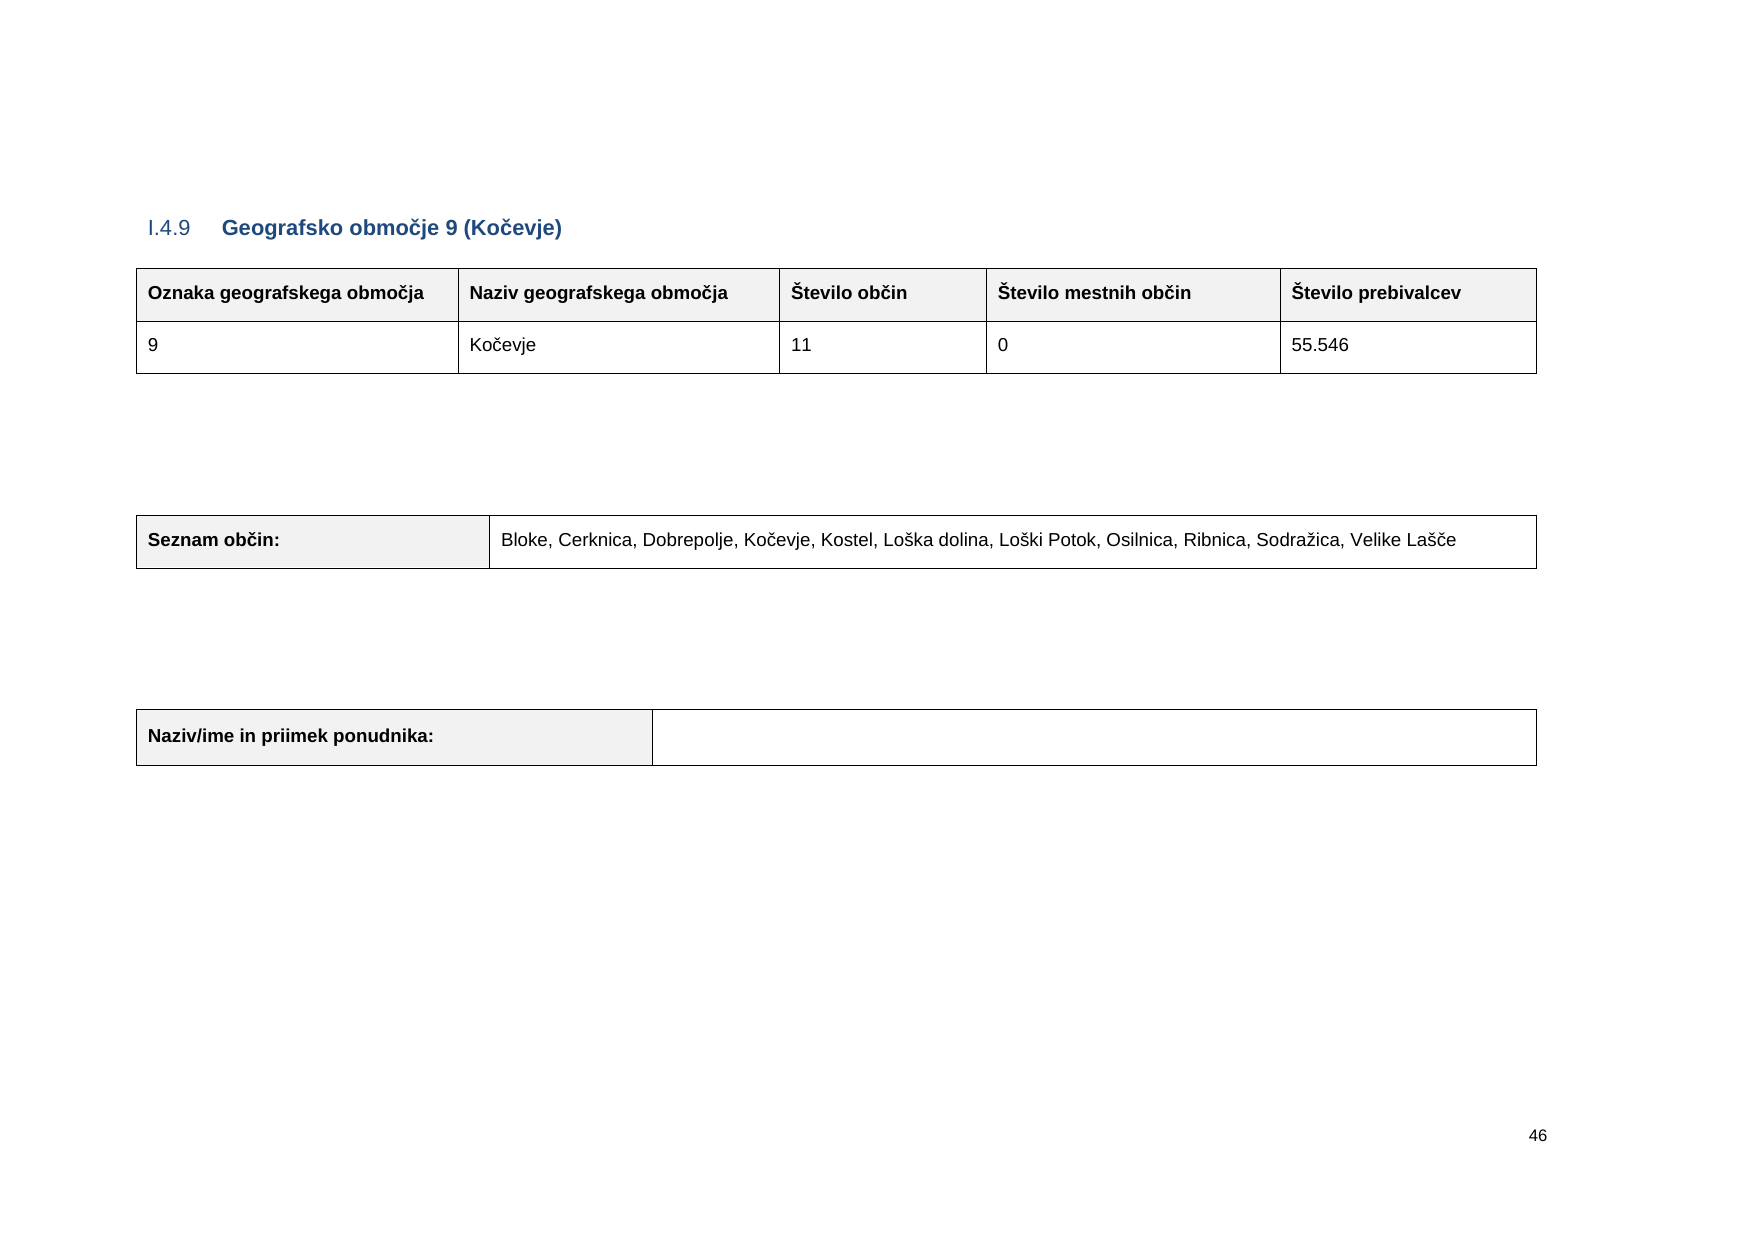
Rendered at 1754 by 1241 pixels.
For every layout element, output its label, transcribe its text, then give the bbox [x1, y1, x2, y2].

table_cell 0 [987, 322, 1280, 373]
table_header Naziv geografskega območja [459, 269, 779, 321]
table_header Oznaka geografskega območja [137, 269, 458, 321]
table_header Število mestnih občin [987, 269, 1280, 321]
table_cell Kočevje [459, 322, 779, 373]
table_header [653, 710, 1536, 765]
table_cell 11 [780, 322, 986, 373]
table_header Bloke, Cerknica, Dobrepolje, Kočevje, Kostel, Loška dolina, Loški Potok, Osilnica, Ribnica, Sodražica, Velike Lašče [490, 516, 1536, 567]
table_header Število občin [780, 269, 986, 321]
table_header Število prebivalcev [1281, 269, 1536, 321]
table_cell 9 [137, 322, 458, 373]
subtitle Geografsko območje 9 (Kočevje) [148, 215, 1547, 240]
table_header Seznam občin: [137, 516, 489, 567]
table_header Naziv/ime in priimek ponudnika: [137, 710, 652, 765]
table_cell 55.546 [1281, 322, 1536, 373]
